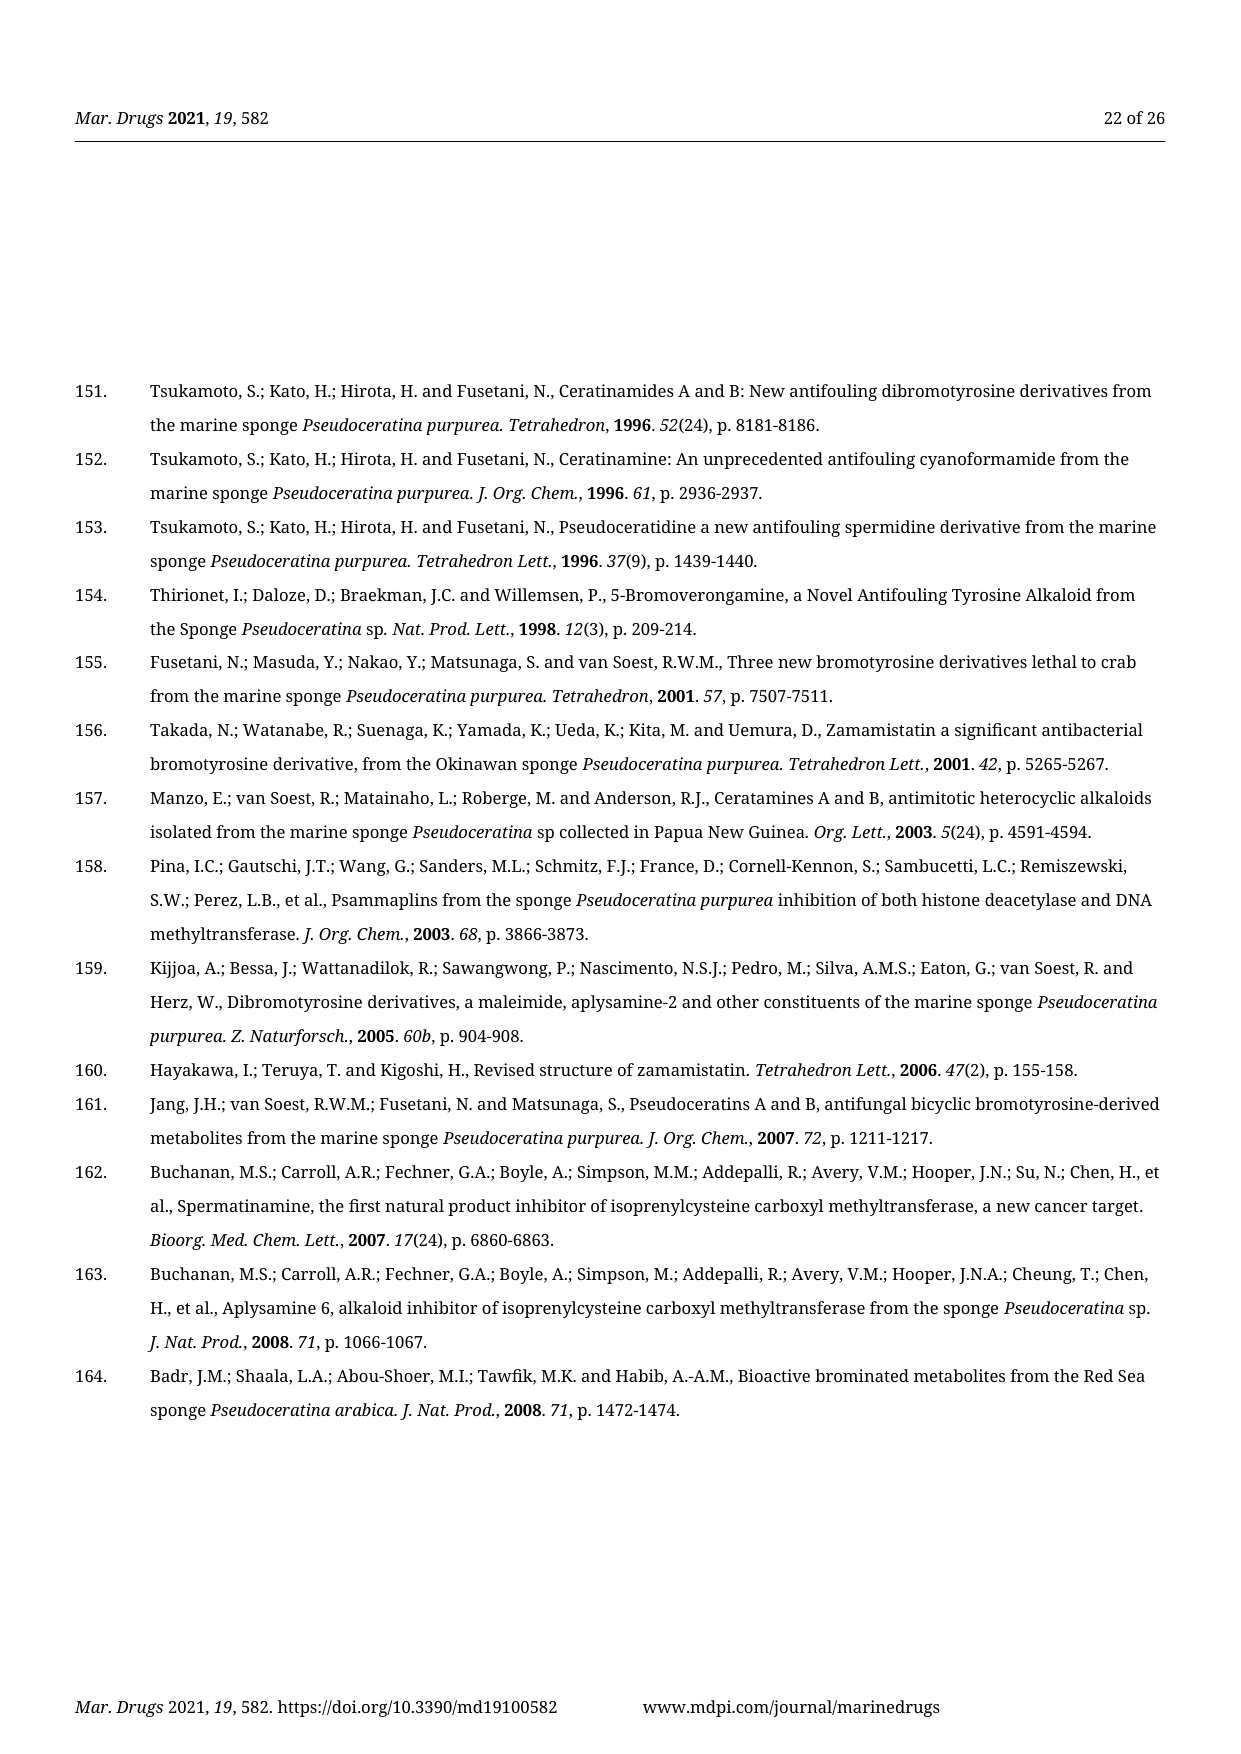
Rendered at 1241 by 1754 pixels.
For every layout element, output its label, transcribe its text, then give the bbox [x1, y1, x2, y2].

text 163. Buchanan, M.S.; Carroll, A.R.; Fechner, G.A.; Boyle, A.; Simpson, M.; Addepalli, R.; Avery, V.M.; Hooper, J.N.A.; Cheung, T.; Chen, H., et al., Aplysamine 6, alkaloid inhibitor of isoprenylcysteine carboxyl methyltransferase from the sponge Pseudoceratina sp. J. Nat. Prod., 2008. 71, p. 1066-1067. [75, 1257, 1165, 1358]
text 152. Tsukamoto, S.; Kato, H.; Hirota, H. and Fusetani, N., Ceratinamine: An unprecedented antifouling cyanoformamide from the marine sponge Pseudoceratina purpurea. J. Org. Chem., 1996. 61, p. 2936-2937. [75, 442, 1165, 509]
text 153. Tsukamoto, S.; Kato, H.; Hirota, H. and Fusetani, N., Pseudoceratidine a new antifouling spermidine derivative from the marine sponge Pseudoceratina purpurea. Tetrahedron Lett., 1996. 37(9), p. 1439-1440. [75, 509, 1165, 577]
text 158. Pina, I.C.; Gautschi, J.T.; Wang, G.; Sanders, M.L.; Schmitz, F.J.; France, D.; Cornell-Kennon, S.; Sambucetti, L.C.; Remiszewski, S.W.; Perez, L.B., et al., Psammaplins from the sponge Pseudoceratina purpurea inhibition of both histone deacetylase and DNA methyltransferase. J. Org. Chem., 2003. 68, p. 3866-3873. [75, 849, 1165, 951]
text 161. Jang, J.H.; van Soest, R.W.M.; Fusetani, N. and Matsunaga, S., Pseudoceratins A and B, antifungal bicyclic bromotyrosine-derived metabolites from the marine sponge Pseudoceratina purpurea. J. Org. Chem., 2007. 72, p. 1211-1217. [75, 1087, 1165, 1155]
text 157. Manzo, E.; van Soest, R.; Matainaho, L.; Roberge, M. and Anderson, R.J., Ceratamines A and B, antimitotic heterocyclic alkaloids isolated from the marine sponge Pseudoceratina sp collected in Papua New Guinea. Org. Lett., 2003. 5(24), p. 4591-4594. [75, 781, 1165, 849]
text 154. Thirionet, I.; Daloze, D.; Braekman, J.C. and Willemsen, P., 5-Bromoverongamine, a Novel Antifouling Tyrosine Alkaloid from the Sponge Pseudoceratina sp. Nat. Prod. Lett., 1998. 12(3), p. 209-214. [75, 577, 1165, 645]
text 159. Kijjoa, A.; Bessa, J.; Wattanadilok, R.; Sawangwong, P.; Nascimento, N.S.J.; Pedro, M.; Silva, A.M.S.; Eaton, G.; van Soest, R. and Herz, W., Dibromotyrosine derivatives, a maleimide, aplysamine-2 and other constituents of the marine sponge Pseudoceratina purpurea. Z. Naturforsch., 2005. 60b, p. 904-908. [75, 951, 1165, 1053]
text 160. Hayakawa, I.; Teruya, T. and Kigoshi, H., Revised structure of zamamistatin. Tetrahedron Lett., 2006. 47(2), p. 155-158. [75, 1053, 1165, 1087]
text 155. Fusetani, N.; Masuda, Y.; Nakao, Y.; Matsunaga, S. and van Soest, R.W.M., Three new bromotyrosine derivatives lethal to crab from the marine sponge Pseudoceratina purpurea. Tetrahedron, 2001. 57, p. 7507-7511. [75, 645, 1165, 713]
text 164. Badr, J.M.; Shaala, L.A.; Abou-Shoer, M.I.; Tawfik, M.K. and Habib, A.-A.M., Bioactive brominated metabolites from the Red Sea sponge Pseudoceratina arabica. J. Nat. Prod., 2008. 71, p. 1472-1474. [75, 1358, 1165, 1426]
text 151. Tsukamoto, S.; Kato, H.; Hirota, H. and Fusetani, N., Ceratinamides A and B: New antifouling dibromotyrosine derivatives from the marine sponge Pseudoceratina purpurea. Tetrahedron, 1996. 52(24), p. 8181-8186. [75, 374, 1165, 442]
text 156. Takada, N.; Watanabe, R.; Suenaga, K.; Yamada, K.; Ueda, K.; Kita, M. and Uemura, D., Zamamistatin a significant antibacterial bromotyrosine derivative, from the Okinawan sponge Pseudoceratina purpurea. Tetrahedron Lett., 2001. 42, p. 5265-5267. [75, 713, 1165, 781]
text 162. Buchanan, M.S.; Carroll, A.R.; Fechner, G.A.; Boyle, A.; Simpson, M.M.; Addepalli, R.; Avery, V.M.; Hooper, J.N.; Su, N.; Chen, H., et al., Spermatinamine, the first natural product inhibitor of isoprenylcysteine carboxyl methyltransferase, a new cancer target. Bioorg. Med. Chem. Lett., 2007. 17(24), p. 6860-6863. [75, 1155, 1165, 1257]
